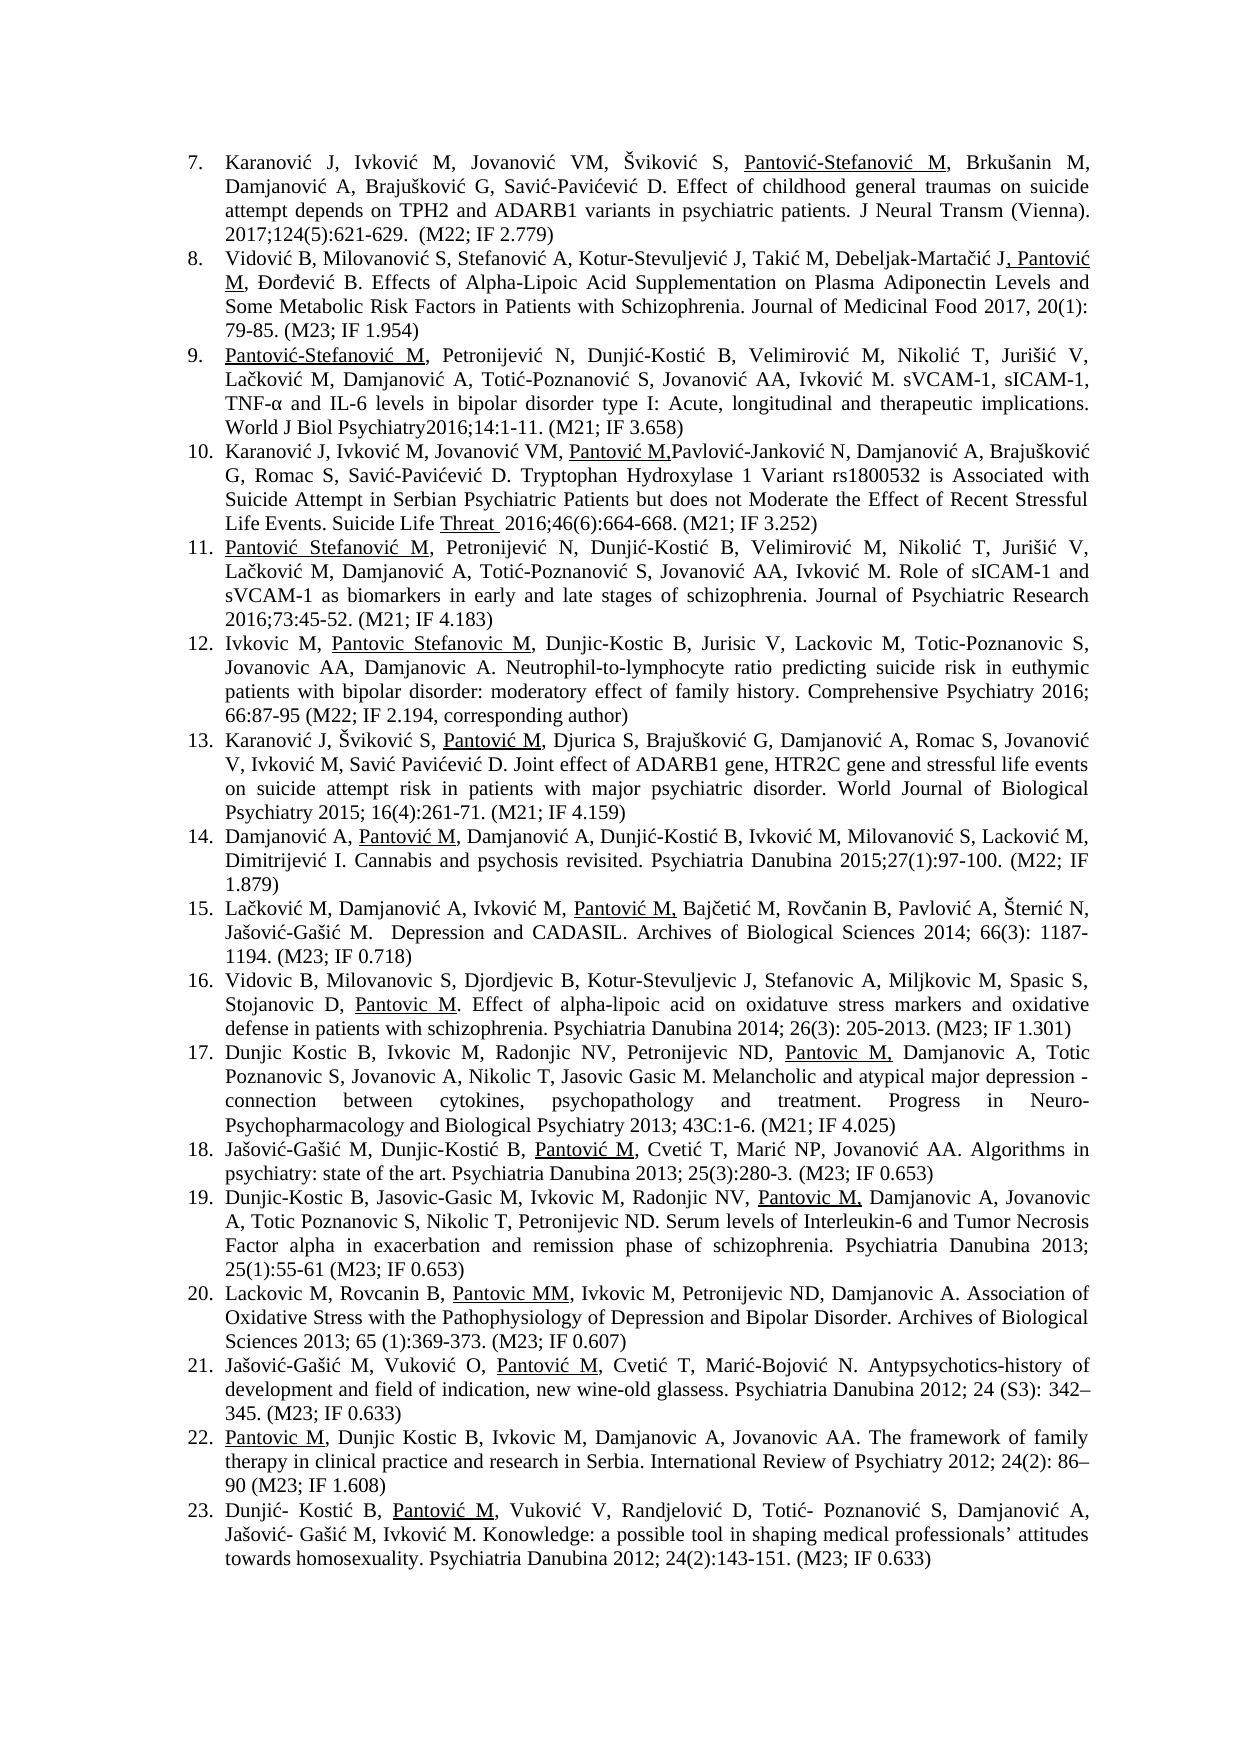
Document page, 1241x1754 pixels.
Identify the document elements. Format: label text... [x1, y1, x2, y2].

list Dunjic-Kostic B, Jasovic-Gasic M, Ivkovic M, Radonjic NV, Pantovic M, Damjanovic A, Jovanovic A, Totic Poznanovic S, Nikolic T, Petronijevic ND. Serum levels of Interleukin-6 and Tumor Necrosis Factor alpha in exacerbation and remission phase of schizophrenia. Psychiatria Danubina 2013; 25(1):55-61 (M23; IF 0.653) [187, 1185, 1090, 1281]
list Damjanović A, Pantović M, Damjanović A, Dunjić-Kostić B, Ivković M, Milovanović S, Lacković M, Dimitrijević I. Cannabis and psychosis revisited. Psychiatria Danubina 2015;27(1):97-100. (M22; IF 1.879) [187, 824, 1090, 896]
list Pantovic M, Dunjic Kostic B, Ivkovic M, Damjanovic A, Jovanovic AA. The framework of family therapy in clinical practice and research in Serbia. International Review of Psychiatry 2012; 24(2): 86–90 (M23; IF 1.608) [187, 1425, 1090, 1497]
list Jašović-Gašić M, Dunjic-Kostić B, Pantović M, Cvetić T, Marić NP, Jovanović AA. Algorithms in psychiatry: state of the art. Psychiatria Danubina 2013; 25(3):280-3. (M23; IF 0.653) [187, 1137, 1090, 1185]
list Vidović B, Milovanović S, Stefanović A, Kotur-Stevuljević J, Takić M, Debeljak-Martačić J, Pantović M, Đorđević B. Effects of Alpha-Lipoic Acid Supplementation on Plasma Adiponectin Levels and Some Metabolic Risk Factors in Patients with Schizophrenia. Journal of Medicinal Food 2017, 20(1): 79-85. (M23; IF 1.954) [187, 246, 1090, 342]
list Karanović J, Šviković S, Pantović M, Djurica S, Brajušković G, Damjanović A, Romac S, Jovanović V, Ivković M, Savić Pavićević D. Joint effect of ADARB1 gene, HTR2C gene and stressful life events on suicide attempt risk in patients with major psychiatric disorder. World Journal of Biological Psychiatry 2015; 16(4):261-71. (M21; IF 4.159) [187, 727, 1090, 824]
list Lackovic M, Rovcanin B, Pantovic MM, Ivkovic M, Petronijevic ND, Damjanovic A. Association of Oxidative Stress with the Pathophysiology of Depression and Bipolar Disorder. Archives of Biological Sciences 2013; 65 (1):369-373. (M23; IF 0.607) [187, 1281, 1090, 1353]
list Dunjic Kostic B, Ivkovic M, Radonjic NV, Petronijevic ND, Pantovic M, Damjanovic A, Totic Poznanovic S, Jovanovic A, Nikolic T, Jasovic Gasic M. Melancholic and atypical major depression - connection between cytokines, psychopathology and treatment. Progress in Neuro-Psychopharmacology and Biological Psychiatry 2013; 43C:1-6. (M21; IF 4.025) [187, 1040, 1090, 1137]
list Ivkovic M, Pantovic Stefanovic M, Dunjic-Kostic B, Jurisic V, Lackovic M, Totic-Poznanovic S, Jovanovic AA, Damjanovic A. Neutrophil-to-lymphocyte ratio predicting suicide risk in euthymic patients with bipolar disorder: moderatory effect of family history. Comprehensive Psychiatry 2016; 66:87-95 (M22; IF 2.194, corresponding author) [187, 631, 1090, 727]
list Karanović J, Ivković M, Jovanović VM, Šviković S, Pantović-Stefanović M, Brkušanin M, Damjanović A, Brajušković G, Savić-Pavićević D. Effect of childhood general traumas on suicide attempt depends on TPH2 and ADARB1 variants in psychiatric patients. J Neural Transm (Vienna). 2017;124(5):621-629. (M22; IF 2.779) [187, 150, 1090, 246]
list Vidovic B, Milovanovic S, Djordjevic B, Kotur-Stevuljevic J, Stefanovic A, Miljkovic M, Spasic S, Stojanovic D, Pantovic M. Effect of alpha-lipoic acid on oxidatuve stress markers and oxidative defense in patients with schizophrenia. Psychiatria Danubina 2014; 26(3): 205-2013. (M23; IF 1.301) [187, 968, 1090, 1040]
list Karanović J, Ivković M, Jovanović VM, Pantović M,Pavlović-Janković N, Damjanović A, Brajušković G, Romac S, Savić-Pavićević D. Tryptophan Hydroxylase 1 Variant rs1800532 is Associated with Suicide Attempt in Serbian Psychiatric Patients but does not Moderate the Effect of Recent Stressful Life Events. Suicide Life Threat 2016;46(6):664-668. (M21; IF 3.252) [187, 439, 1090, 535]
list Pantović-Stefanović M, Petronijević N, Dunjić-Kostić B, Velimirović M, Nikolić T, Jurišić V, Lačković M, Damjanović A, Totić-Poznanović S, Jovanović AA, Ivković M. sVCAM-1, sICAM-1, TNF-α and IL-6 levels in bipolar disorder type I: Acute, longitudinal and therapeutic implications. World J Biol Psychiatry2016;14:1-11. (M21; IF 3.658) [187, 342, 1090, 439]
list Jašović-Gašić M, Vuković O, Pantović M, Cvetić T, Marić-Bojović N. Antypsychotics-history of development and field of indication, new wine-old glassess. Psychiatria Danubina 2012; 24 (S3): 342–345. (M23; IF 0.633) [187, 1353, 1090, 1425]
list Pantović Stefanović M, Petronijević N, Dunjić-Kostić B, Velimirović M, Nikolić T, Jurišić V, Lačković M, Damjanović A, Totić-Poznanović S, Jovanović AA, Ivković M. Role of sICAM-1 and sVCAM-1 as biomarkers in early and late stages of schizophrenia. Journal of Psychiatric Research 2016;73:45-52. (M21; IF 4.183) [187, 535, 1090, 631]
list Lačković M, Damjanović A, Ivković M, Pantović M, Bajčetić M, Rovčanin B, Pavlović A, Šternić N, Jašović-Gašić M. Depression and CADASIL. Archives of Biological Sciences 2014; 66(3): 1187-1194. (M23; IF 0.718) [187, 896, 1090, 968]
list Dunjić- Kostić B, Pantović M, Vuković V, Randjelović D, Totić- Poznanović S, Damjanović A, Jašović- Gašić M, Ivković M. Konowledge: a possible tool in shaping medical professionals’ attitudes towards homosexuality. Psychiatria Danubina 2012; 24(2):143-151. (M23; IF 0.633) [187, 1497, 1090, 1570]
